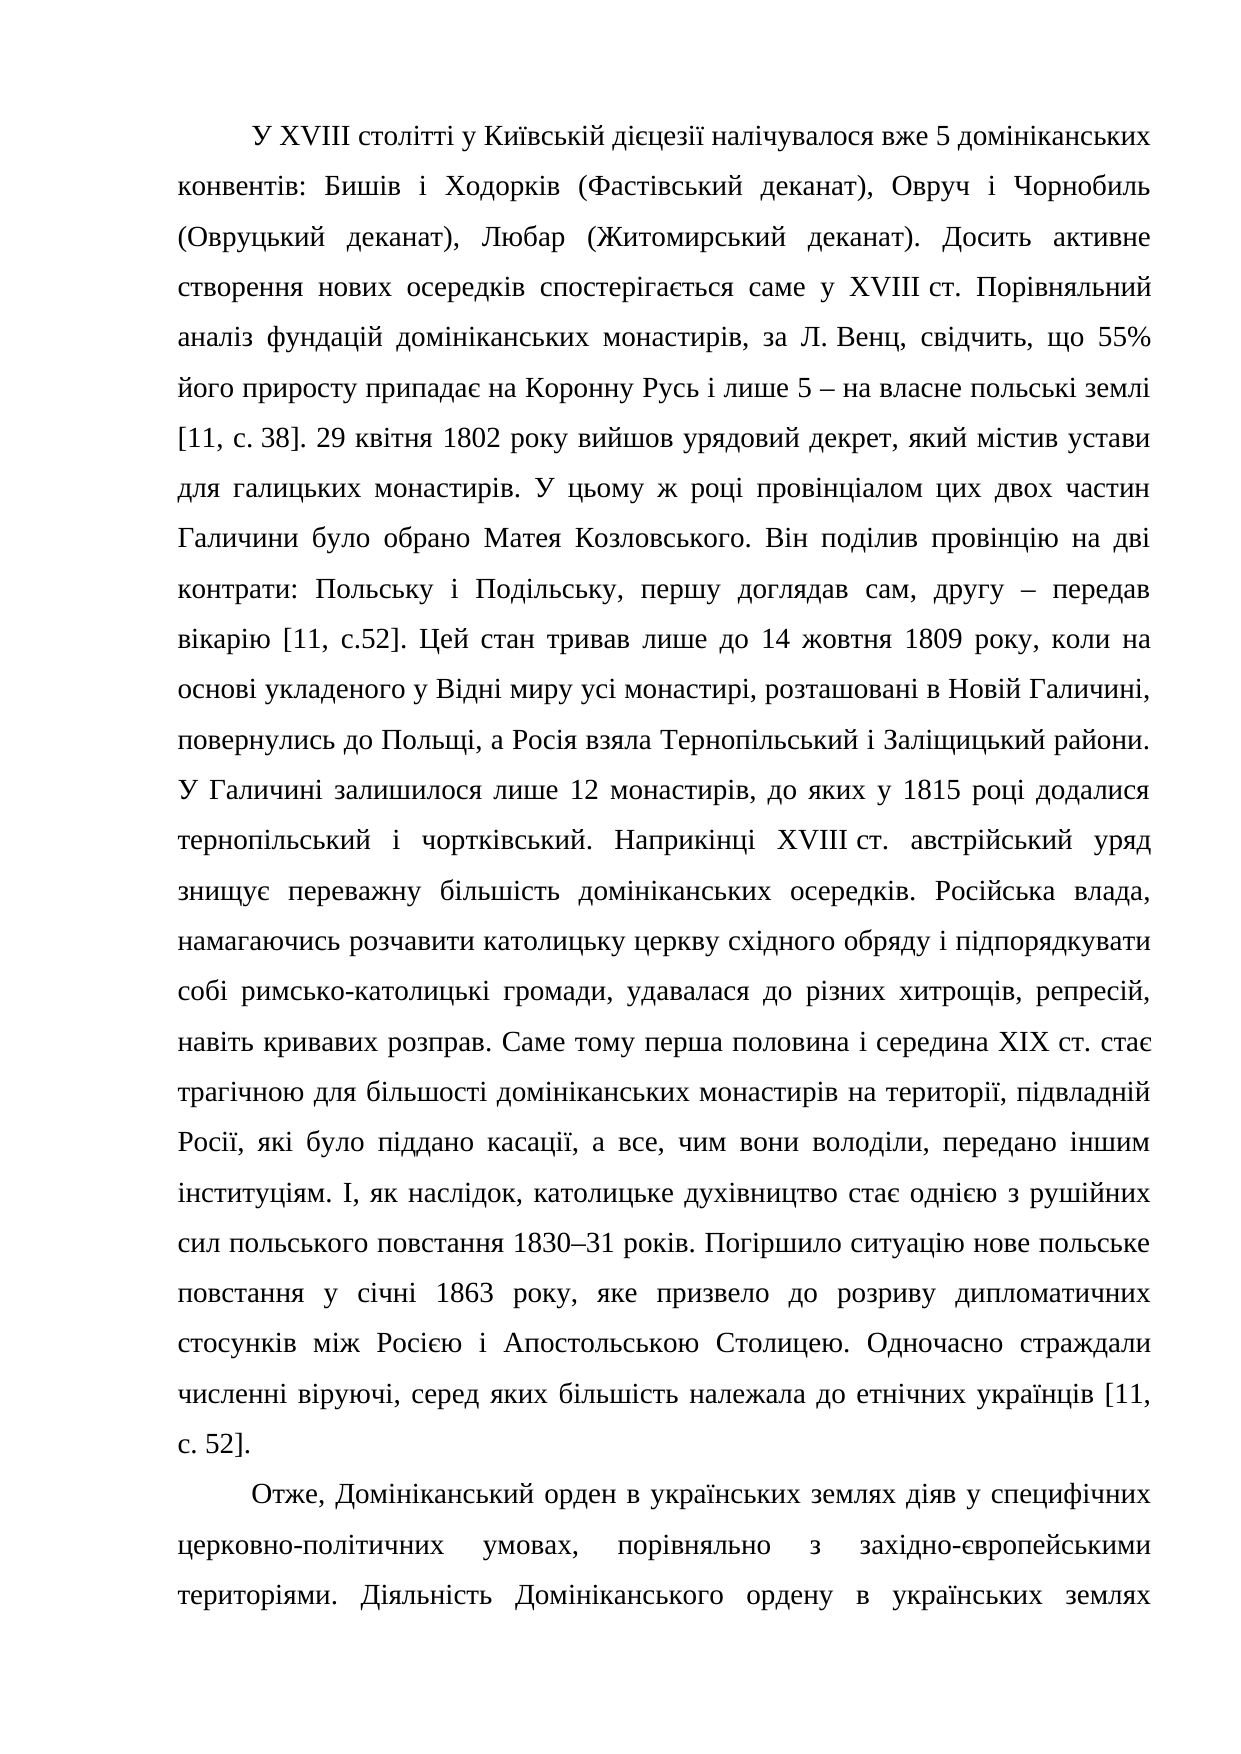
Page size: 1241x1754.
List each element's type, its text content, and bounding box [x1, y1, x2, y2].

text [177, 1477, 1152, 1611]
text У XVIII столітті у Київській дієцезії налічувалося вже 5 домініканських конвентів: Бишів і Ходорків (Фастівський деканат), Овруч і Чорнобиль (Овруцький деканат), Любар (Житомирський деканат). Досить активне створення нових осередків спостерігається саме у XVIII ст. Порівняльний аналіз фундацій домініканських монастирів, за Л. Венц, свідчить, що 55% його приросту припадає на Коронну Русь і лише 5 – на власне польські землі [11, c. 38]. 29 квітня 1802 року вийшов урядовий декрет, який містив устави для галицьких монастирів. У цьому ж році провінціалом цих двох частин Галичини було обрано Матея Козловського. Він поділив провінцію на дві контрати: Польську і Подільську, першу доглядав сам, другу – передав вікарію [11, c.52]. Цей стан тривав лише до 14 жовтня 1809 року, коли на основі укладеного у Відні миру усі монастирі, розташовані в Новій Галичині, повернулись до Польщі, а Росія взяла Тернопільський і Заліщицький райони. У Галичині залишилося лише 12 монастирів, до яких у 1815 році додалися тернопільський і чортківський. Наприкінці XVIII ст. австрійський уряд знищує переважну більшість домініканських осередків. Російська влада, намагаючись розчавити католицьку церкву східного обряду і підпорядкувати собі римсько-католицькі громади, удавалася до різних хитрощів, репресій, навіть кривавих розправ. Саме тому перша половина і середина ХІХ ст. стає трагічною для більшості домініканських монастирів на території, підвладній Росії, які було піддано касації, а все, чим вони володіли, передано іншим інституціям. І, як наслідок, католицьке духівництво стає однією з рушійних сил польського повстання 1830–31 років. Погіршило ситуацію нове польське повстання у січні 1863 року, яке призвело до розриву дипломатичних стосунків між Росією і Апостольською Столицею. Одночасно страждали численні віруючі, серед яких більшість належала до етнічних українців [11, c. 52]. [177, 118, 1152, 1460]
